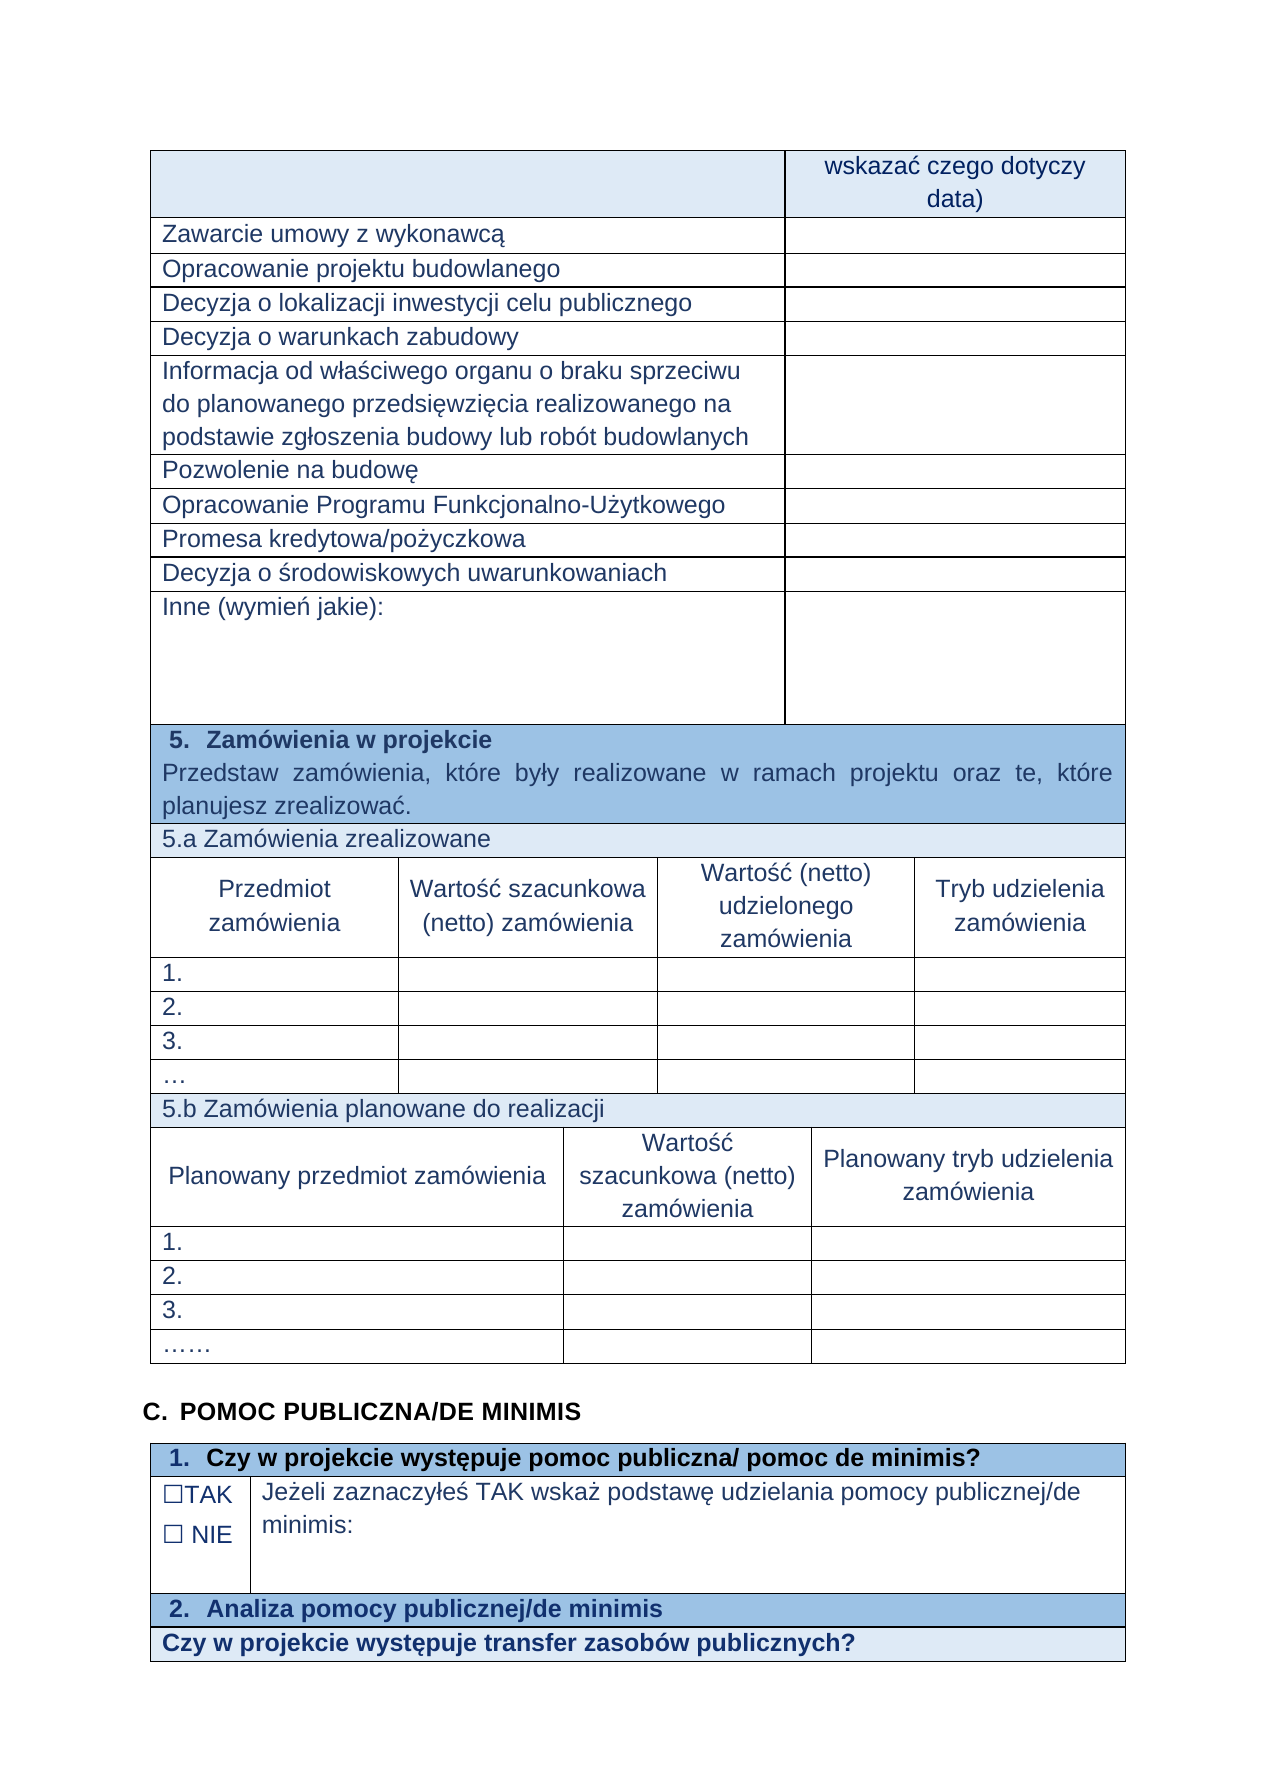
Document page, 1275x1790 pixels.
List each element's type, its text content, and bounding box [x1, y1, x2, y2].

table_cell 1. [151, 1227, 563, 1260]
table_cell [658, 958, 914, 991]
table_header Czy w projekcie występuje pomoc publiczna/ pomoc de minimis? [151, 1444, 1125, 1476]
table_cell [658, 1060, 914, 1093]
table_cell [915, 958, 1125, 991]
table_cell [564, 1261, 811, 1294]
table_cell 2. [151, 992, 398, 1025]
table_cell Jeżeli zaznaczyłeś TAK wskaż podstawę udzielania pomocy publicznej/de minimis: [251, 1477, 1125, 1593]
table_cell [915, 992, 1125, 1025]
table_cell Wartość (netto) udzielonego zamówienia [658, 858, 914, 957]
table_cell 5.b Zamówienia planowane do realizacji [151, 1094, 1125, 1127]
table_cell [812, 1227, 1125, 1260]
table_cell [786, 524, 1125, 556]
table_cell [564, 1295, 811, 1328]
table_cell [786, 592, 1125, 724]
table_cell 1. [151, 958, 398, 991]
table_cell [399, 1026, 657, 1059]
table_cell Promesa kredytowa/pożyczkowa [151, 524, 784, 556]
table_cell Czy w projekcie występuje transfer zasobów publicznych? [151, 1628, 1125, 1661]
table_cell Decyzja o lokalizacji inwestycji celu publicznego [151, 288, 784, 321]
table_cell Planowany przedmiot zamówienia [151, 1128, 563, 1226]
table_cell Zamówienia w projekcie Przedstaw zamówienia, które były realizowane w ramach projektu oraz te, które planujesz zrealizować. [151, 725, 1125, 823]
table_cell [658, 992, 914, 1025]
table_cell [812, 1295, 1125, 1328]
table_cell Pozwolenie na budowę [151, 455, 784, 488]
table_cell Decyzja o warunkach zabudowy [151, 322, 784, 354]
table_cell Zawarcie umowy z wykonawcą [151, 218, 784, 252]
table_cell Wartość szacunkowa (netto) zamówienia [564, 1128, 811, 1226]
list Pomoc publiczna/de minimis [142, 1397, 1125, 1426]
table_cell 2. [151, 1261, 563, 1294]
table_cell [786, 151, 1125, 217]
table_cell Planowany tryb udzielenia zamówienia [812, 1128, 1125, 1226]
table_cell Wartość szacunkowa (netto) zamówienia [399, 858, 657, 957]
table_cell [786, 558, 1125, 591]
table_cell Przedmiot zamówienia [151, 858, 398, 957]
table_cell [564, 1330, 811, 1362]
table_cell [812, 1330, 1125, 1362]
table_cell 3. [151, 1026, 398, 1059]
table_cell [786, 322, 1125, 354]
table_cell Analiza pomocy publicznej/de minimis [151, 1594, 1125, 1626]
table_cell [399, 1060, 657, 1093]
table_cell 3. [151, 1295, 563, 1328]
table_cell Decyzja o środowiskowych uwarunkowaniach [151, 558, 784, 591]
table_cell [399, 958, 657, 991]
table_cell [786, 254, 1125, 286]
table_cell Opracowanie Programu Funkcjonalno-Użytkowego [151, 489, 784, 522]
table_cell Informacja od właściwego organu o braku sprzeciwu do planowanego przedsięwzięcia realizowanego na podstawie zgłoszenia budowy lub robót budowlanych [151, 356, 784, 454]
table_cell [399, 992, 657, 1025]
table_cell [786, 489, 1125, 522]
table_cell …… [151, 1330, 563, 1362]
table_cell Inne (wymień jakie): [151, 592, 784, 724]
table_cell [786, 356, 1125, 454]
table_cell [812, 1261, 1125, 1294]
table_cell [658, 1026, 914, 1059]
table_cell Opracowanie projektu budowlanego [151, 254, 784, 286]
table_cell Tryb udzielenia zamówienia [915, 858, 1125, 957]
table_cell Działanie [151, 151, 784, 217]
table_cell [915, 1026, 1125, 1059]
table_cell [564, 1227, 811, 1260]
table_cell [915, 1060, 1125, 1093]
table_cell 5.a Zamówienia zrealizowane [151, 824, 1125, 857]
table_cell [786, 455, 1125, 488]
table_cell [786, 218, 1125, 252]
table_cell [786, 288, 1125, 321]
table_cell … [151, 1060, 398, 1093]
table_cell ☐TAK ☐ NIE [151, 1477, 250, 1593]
